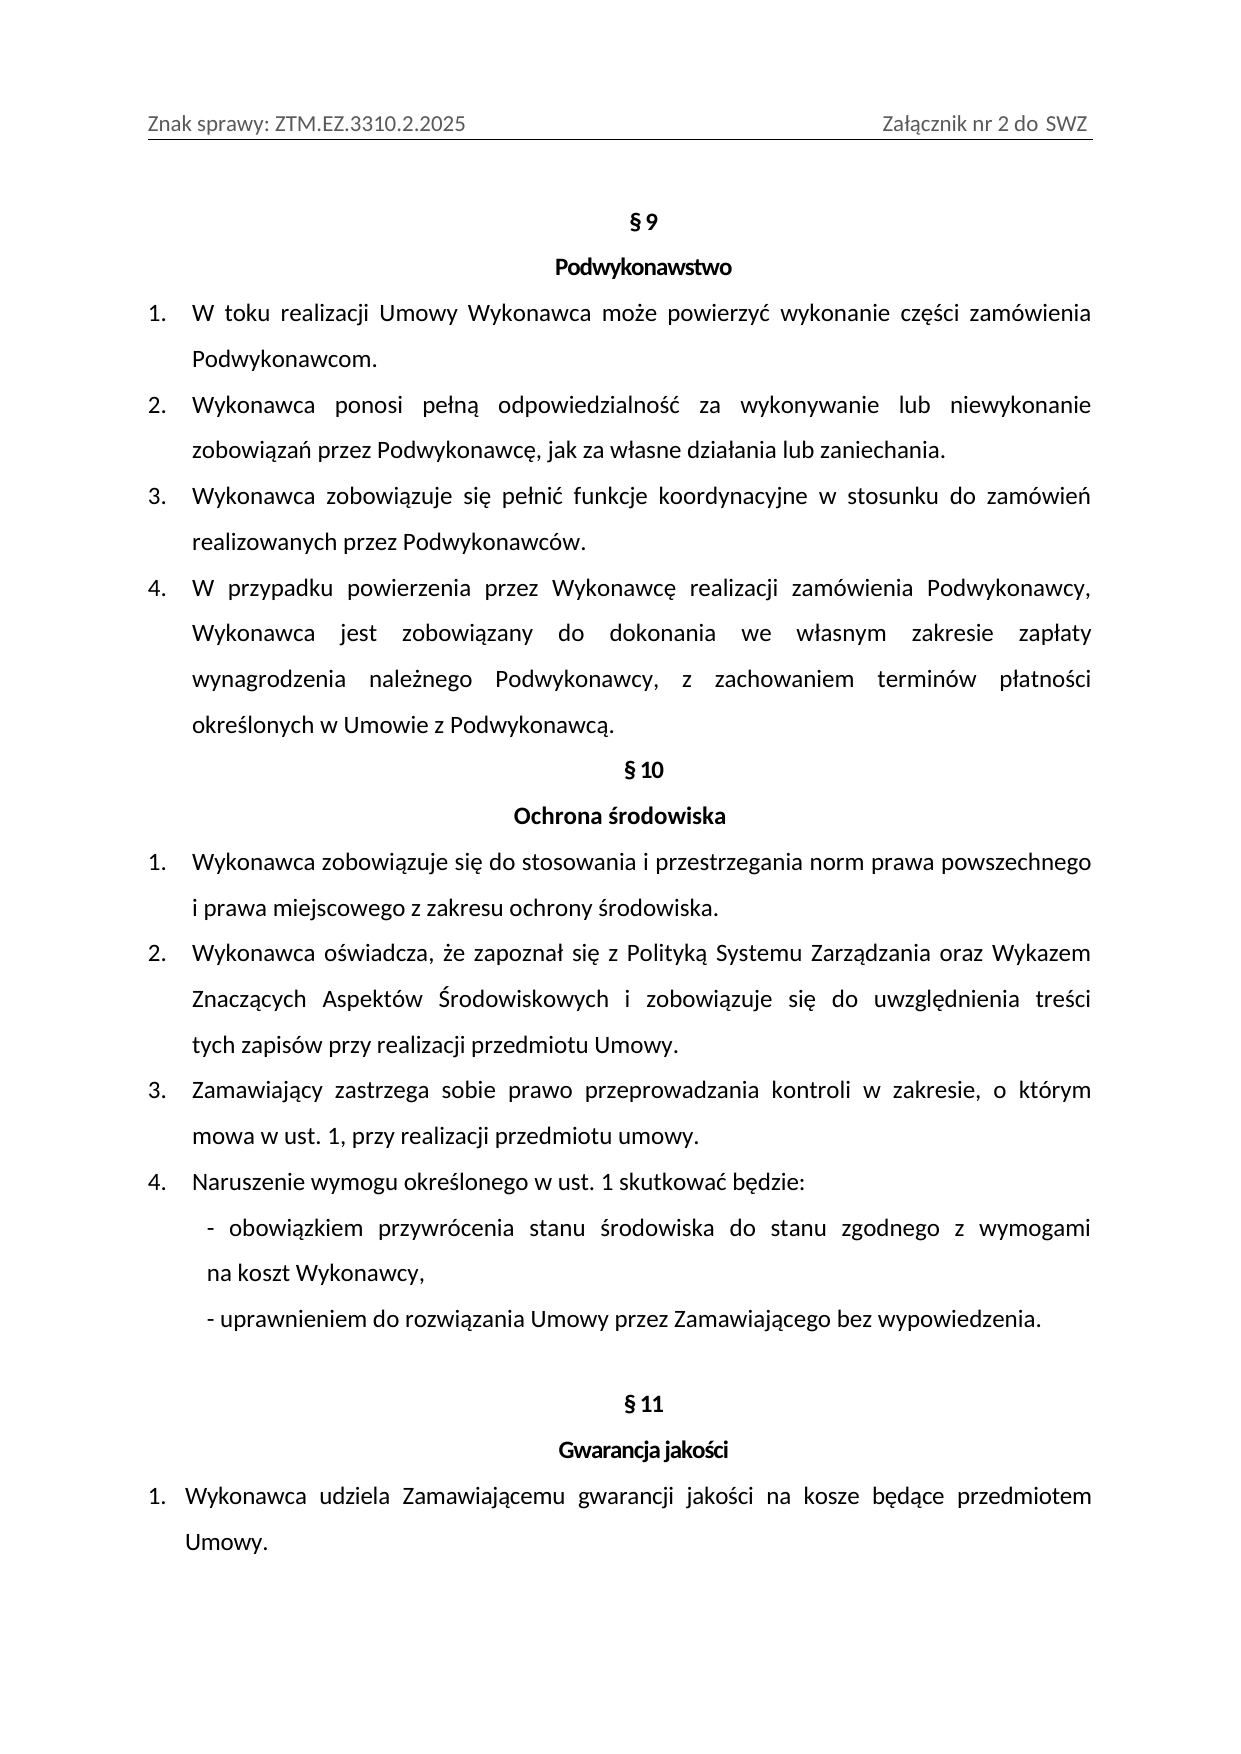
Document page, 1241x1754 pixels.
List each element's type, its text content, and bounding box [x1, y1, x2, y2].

text Ochrona środowiska [148, 800, 1093, 831]
list W toku realizacji Umowy Wykonawca może powierzyć wykonanie części zamówienia Podwykonawcom. [148, 297, 1093, 373]
text Gwarancja jakości [196, 1434, 1093, 1465]
list Naruszenie wymogu określonego w ust. 1 skutkować będzie: [148, 1166, 1093, 1197]
text Podwykonawstwo [196, 252, 1093, 282]
list Wykonawca udziela Zamawiającemu gwarancji jakości na kosze będące przedmiotem Umowy. [148, 1480, 1093, 1556]
text § 10 [196, 754, 1093, 785]
list Wykonawca ponosi pełną odpowiedzialność za wykonywanie lub niewykonanie zobowiązań przez Podwykonawcę, jak za własne działania lub zaniechania. [148, 389, 1093, 465]
list Wykonawca oświadcza, że zapoznał się z Polityką Systemu Zarządzania oraz Wykazem Znaczących Aspektów Środowiskowych i zobowiązuje się do uwzględnienia treści tych zapisów przy realizacji przedmiotu Umowy. [148, 937, 1093, 1059]
text - obowiązkiem przywrócenia stanu środowiska do stanu zgodnego z wymogami na koszt Wykonawcy, [207, 1212, 1093, 1288]
list Zamawiający zastrzega sobie prawo przeprowadzania kontroli w zakresie, o którym mowa w ust. 1, przy realizacji przedmiotu umowy. [148, 1075, 1093, 1151]
list Wykonawca zobowiązuje się pełnić funkcje koordynacyjne w stosunku do zamówień realizowanych przez Podwykonawców. [148, 480, 1093, 556]
list Wykonawca zobowiązuje się do stosowania i przestrzegania norm prawa powszechnego i prawa miejscowego z zakresu ochrony środowiska. [148, 846, 1093, 922]
text § 11 [196, 1388, 1093, 1419]
text - uprawnieniem do rozwiązania Umowy przez Zamawiającego bez wypowiedzenia. [148, 1303, 1093, 1334]
text § 9 [196, 206, 1093, 236]
list W przypadku powierzenia przez Wykonawcę realizacji zamówienia Podwykonawcy, Wykonawca jest zobowiązany do dokonania we własnym zakresie zapłaty wynagrodzenia należnego Podwykonawcy, z zachowaniem terminów płatności określonych w Umowie z Podwykonawcą. [148, 572, 1093, 739]
